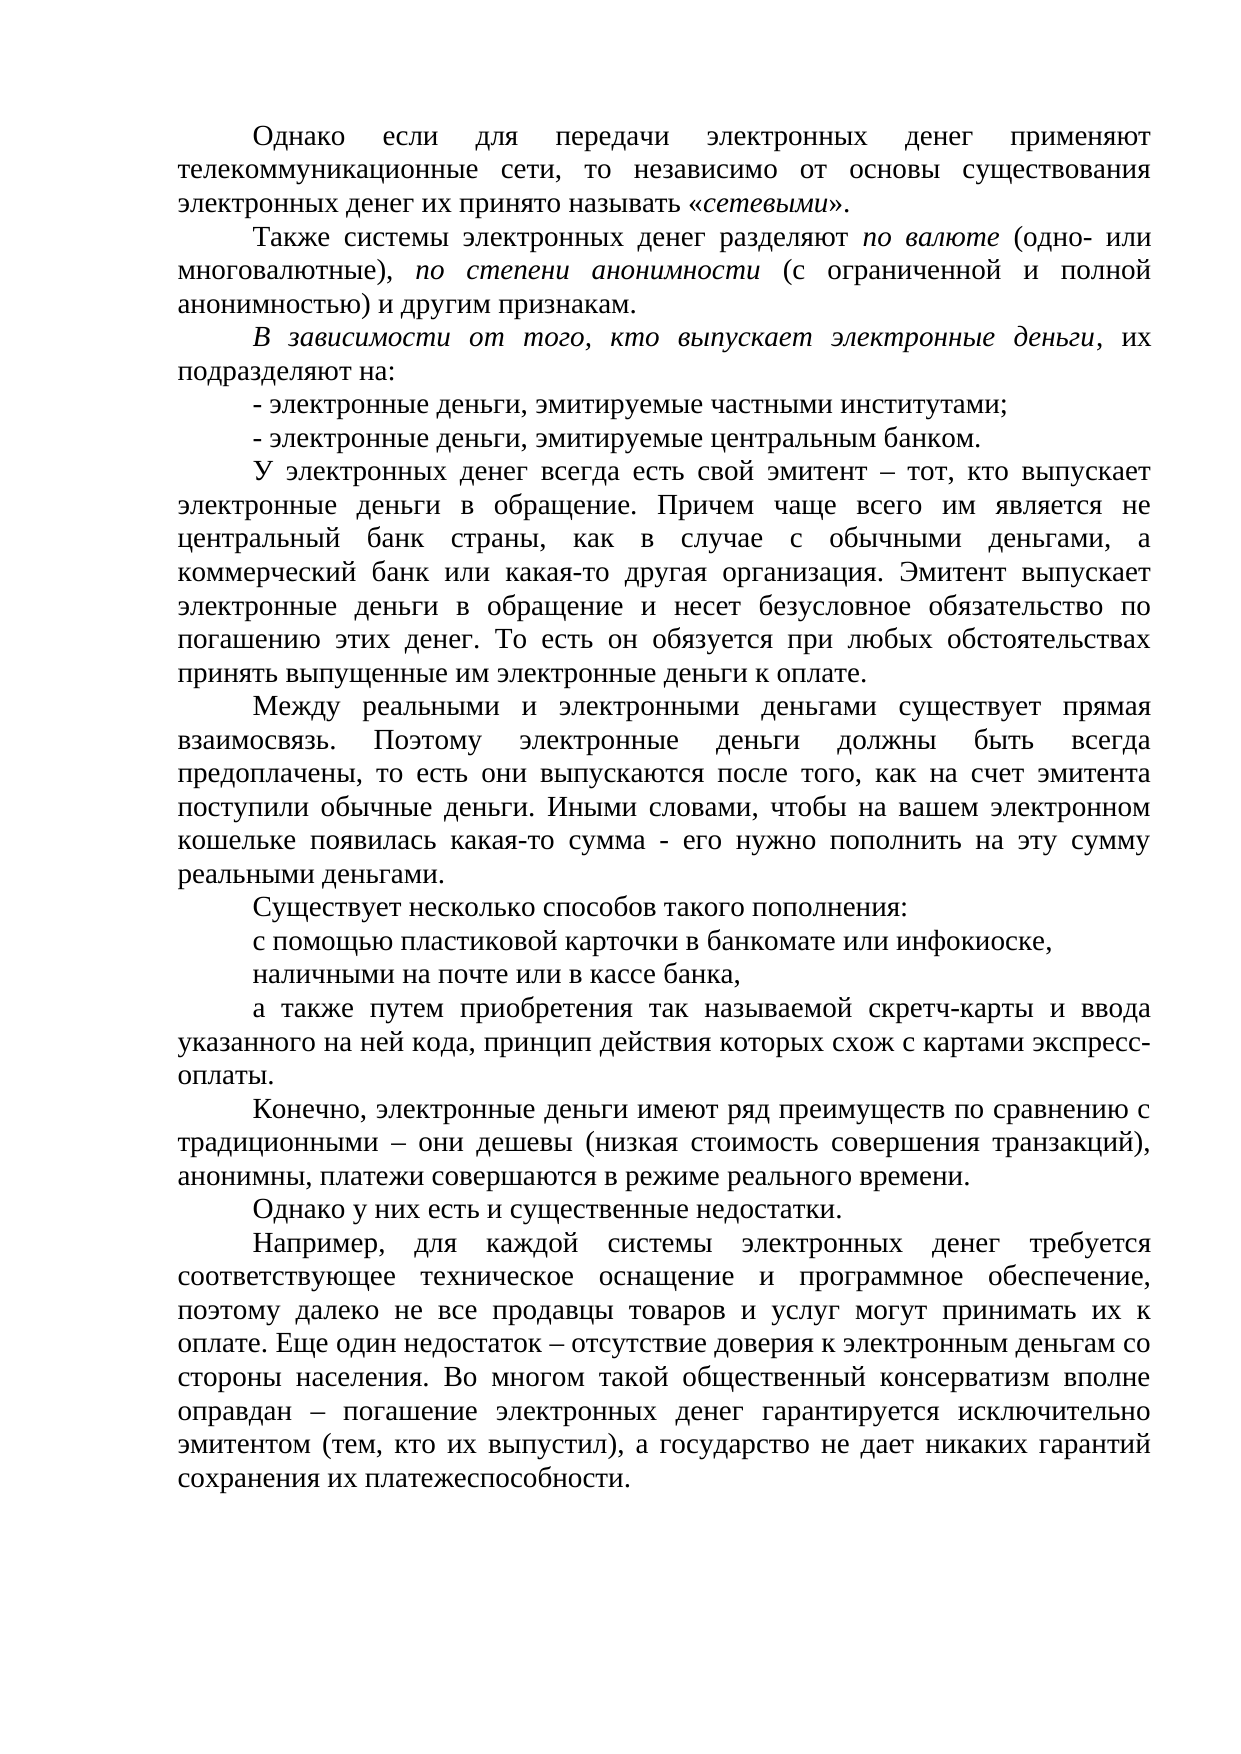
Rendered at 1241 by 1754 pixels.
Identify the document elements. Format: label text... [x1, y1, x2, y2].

text Однако если для передачи электронных денег применяют телекоммуникационные сети, то независимо от основы существования электронных денег их принято называть «сетевыми». [177, 118, 1152, 219]
text наличными на почте или в кассе банка, [177, 957, 1152, 990]
text Например, для каждой системы электронных денег требуется соответствующее техническое оснащение и программное обеспечение, поэтому далеко не все продавцы товаров и услуг могут принимать их к оплате. Еще один недостаток – отсутствие доверия к электронным деньгам со стороны населения. Во многом такой общественный консерватизм вполне оправдан – погашение электронных денег гарантируется исключительно эмитентом (тем, кто их выпустил), а государство не дает никаких гарантий сохранения их платежеспособности. [177, 1225, 1152, 1493]
text У электронных денег всегда есть свой эмитент – тот, кто выпускает электронные деньги в обращение. Причем чаще всего им является не центральный банк страны, как в случае с обычными деньгами, а коммерческий банк или какая-то другая организация. Эмитент выпускает электронные деньги в обращение и несет безусловное обязательство по погашению этих денег. То есть он обязуется при любых обстоятельствах принять выпущенные им электронные деньги к оплате. [177, 453, 1152, 688]
text - электронные деньги, эмитируемые частными институтами; [177, 386, 1152, 420]
text Конечно, электронные деньги имеют ряд преимуществ по сравнению с традиционными – они дешевы (низкая стоимость совершения транзакций), анонимны, платежи совершаются в режиме реального времени. [177, 1091, 1152, 1191]
text Также системы электронных денег разделяют по валюте (одно- или многовалютные), по степени анонимности (с ограниченной и полной анонимностью) и другим признакам. [177, 219, 1152, 319]
text В зависимости от того, кто выпускает электронные деньги, их подразделяют на: [177, 319, 1152, 386]
text Однако у них есть и существенные недостатки. [177, 1191, 1152, 1225]
text Между реальными и электронными деньгами существует прямая взаимосвязь. Поэтому электронные деньги должны быть всегда предоплачены, то есть они выпускаются после того, как на счет эмитента поступили обычные деньги. Иными словами, чтобы на вашем электронном кошельке появилась какая-то сумма - его нужно пополнить на эту сумму реальными деньгами. [177, 688, 1152, 889]
text а также путем приобретения так называемой скретч-карты и ввода указанного на ней кода, принцип действия которых схож с картами экспресс-оплаты. [177, 990, 1152, 1091]
text с помощью пластиковой карточки в банкомате или инфокиоске, [177, 923, 1152, 957]
text - электронные деньги, эмитируемые центральным банком. [177, 420, 1152, 453]
text Существует несколько способов такого пополнения: [177, 889, 1152, 923]
